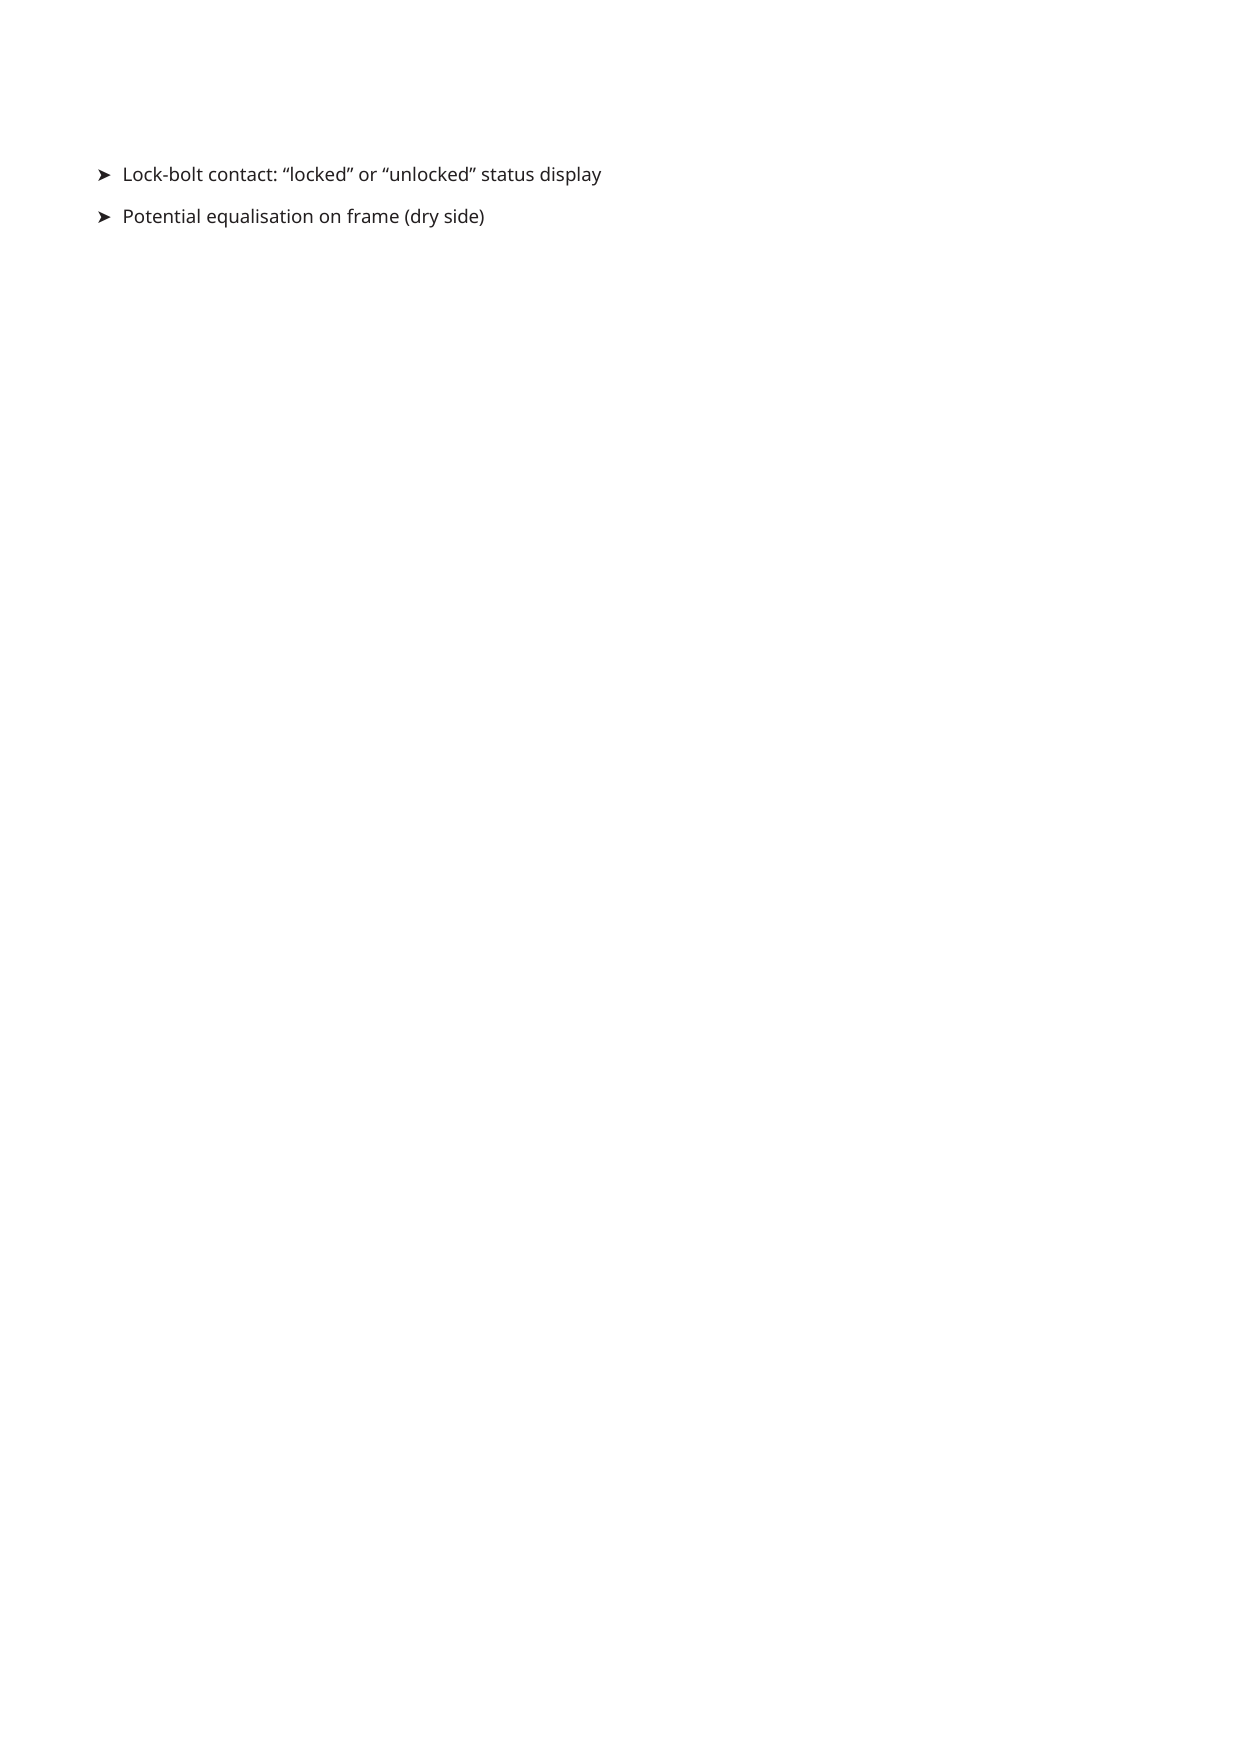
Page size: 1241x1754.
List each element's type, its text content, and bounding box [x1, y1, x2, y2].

text ➤ Potential equalisation on frame (dry side) [96, 203, 1070, 229]
text ➤ Lock-bolt contact: “locked” or “unlocked” status display [96, 161, 1026, 187]
